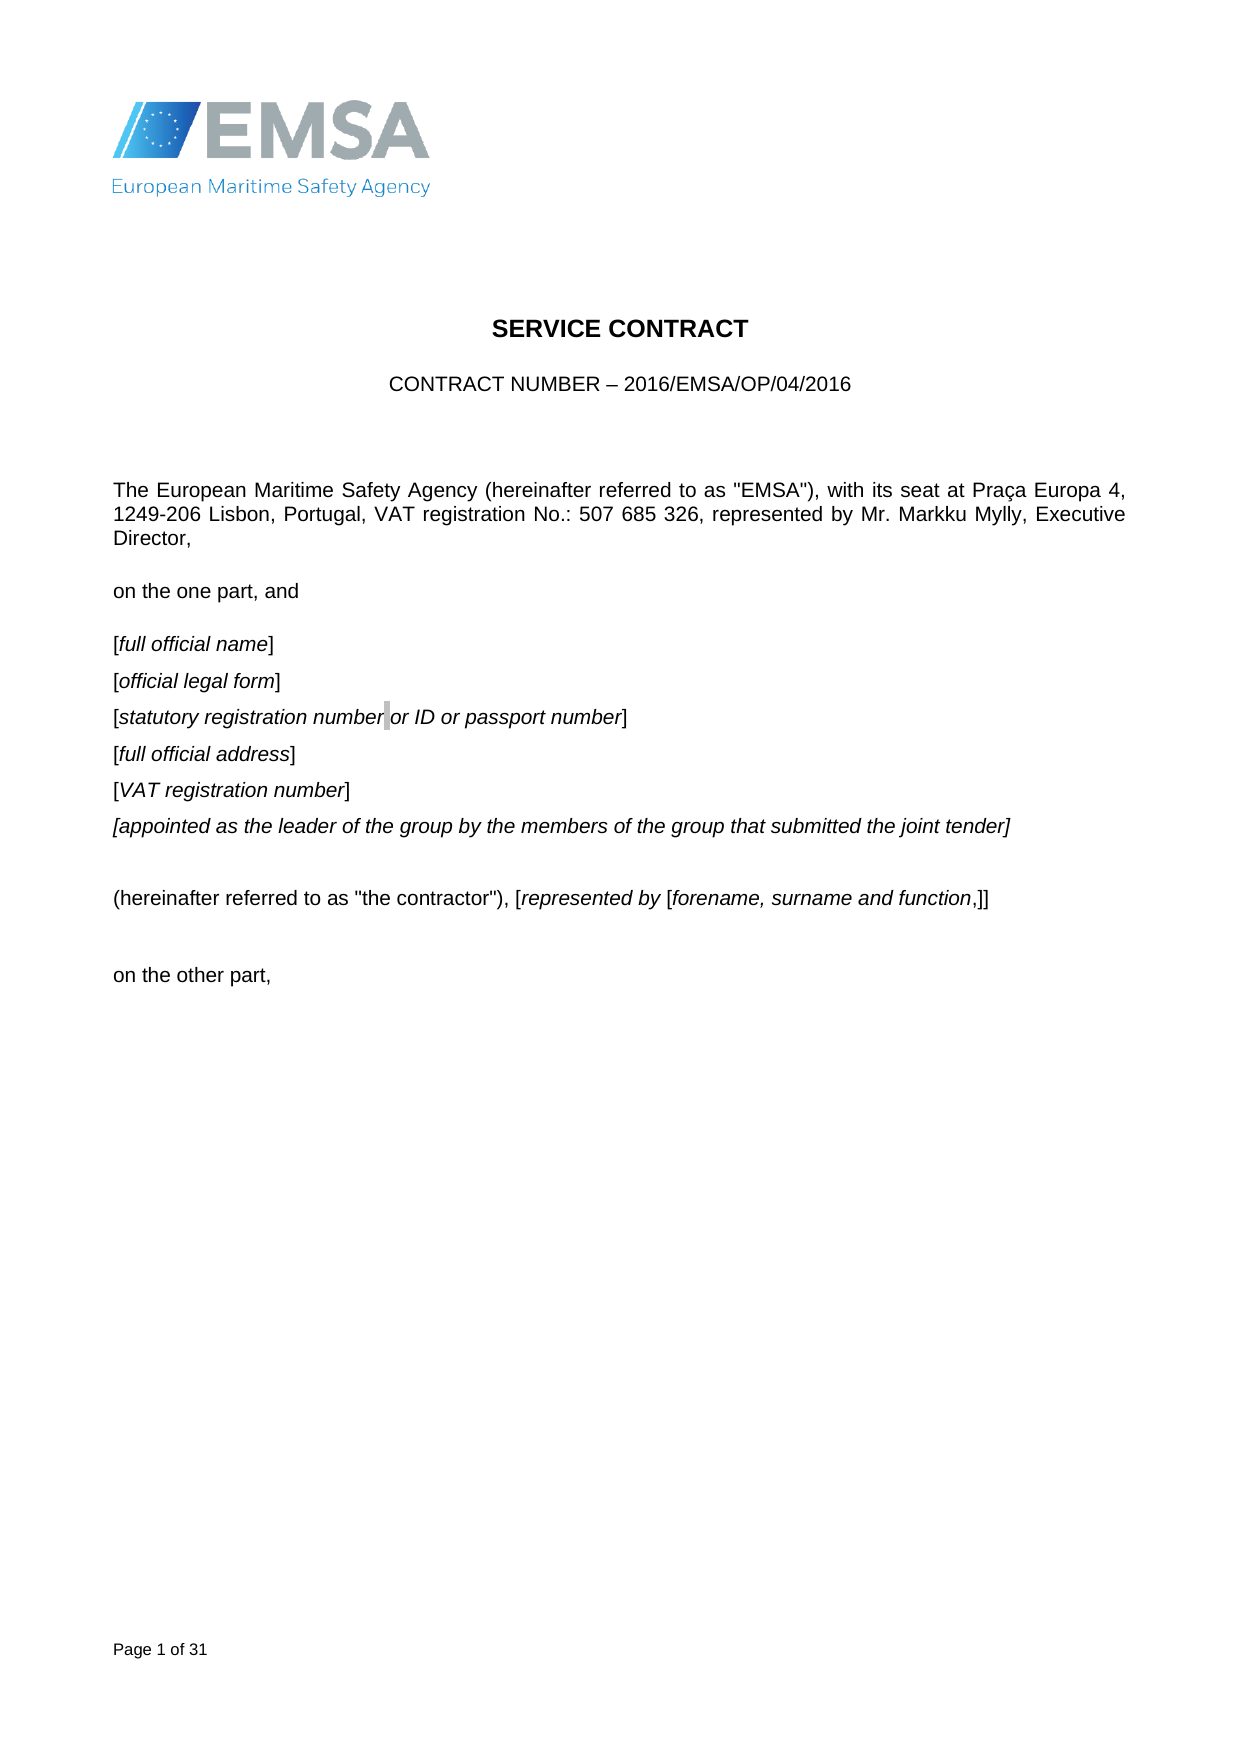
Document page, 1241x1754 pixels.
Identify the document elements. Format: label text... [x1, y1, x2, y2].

text [full official address] [113, 741, 1127, 765]
text SERVICE CONTRACT [113, 314, 1127, 342]
text CONTRACT NUMBER – 2016/EMSA/OP/04/2016 [113, 372, 1127, 396]
text [VAT registration number] [113, 778, 1127, 802]
text [statutory registration number or ID or passport number] [390, 705, 1127, 729]
text on the one part, and [113, 579, 1127, 603]
text [official legal form] [113, 668, 1127, 692]
text The European Maritime Safety Agency (hereinafter referred to as "EMSA"), with its seat at Praça Europa 4, 1249-206 Lisbon, Portugal, VAT registration No.: 507 685 326, represented by Mr. Markku Mylly, Executive Director, [113, 478, 1127, 550]
text [statutory registration number or ID or passport number] [113, 705, 384, 729]
picture [112, 100, 430, 197]
text on the other part, [113, 963, 1127, 987]
text [appointed as the leader of the group by the members of the group that submitted the joint tender] [113, 814, 1127, 838]
text [full official name] [113, 632, 1127, 656]
text (hereinafter referred to as "the contractor"), [represented by [forename, surname and function,]] [113, 886, 1127, 910]
